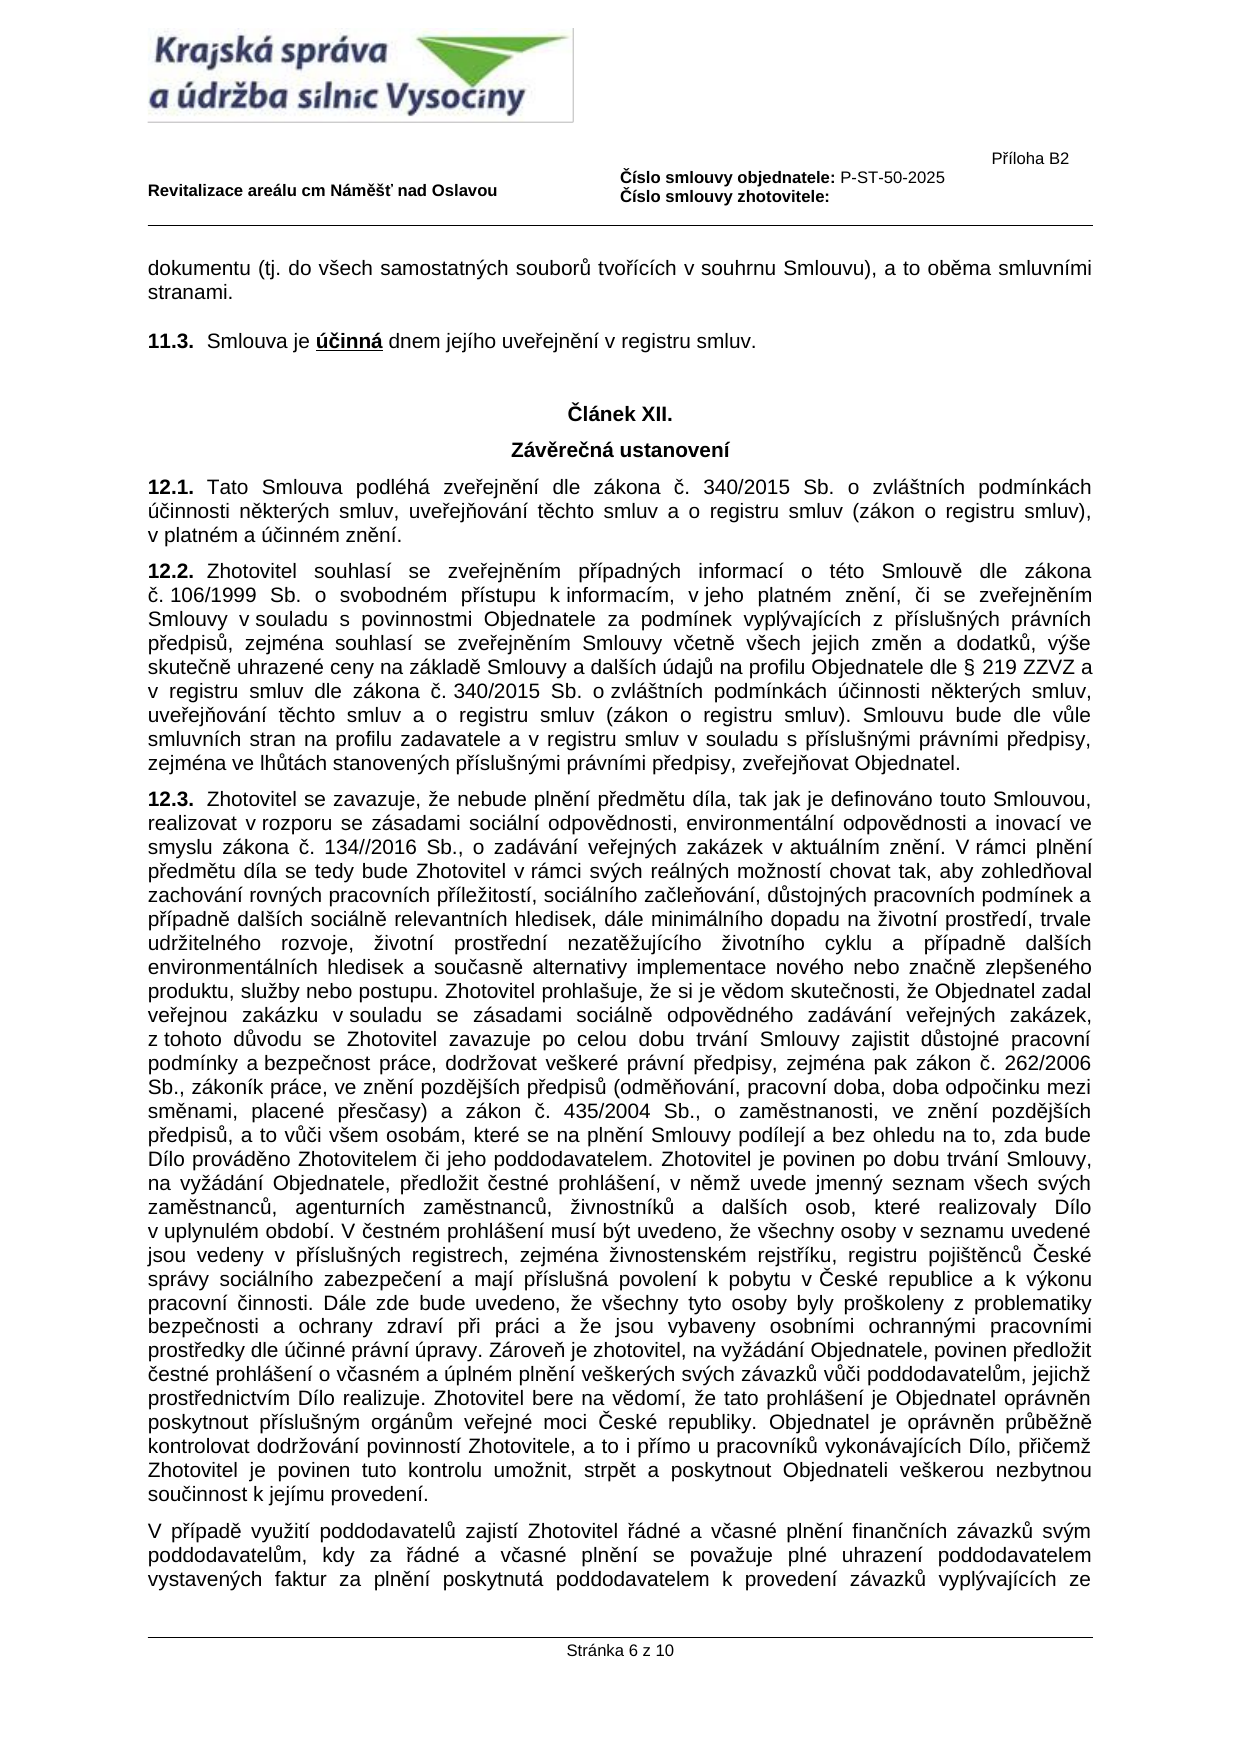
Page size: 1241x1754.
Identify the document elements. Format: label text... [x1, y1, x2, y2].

list Smlouva je účinná dnem jejího uveřejnění v registru smluv. [148, 329, 1093, 353]
subtitle Závěrečná ustanovení [148, 438, 1093, 462]
picture [147, 28, 574, 124]
text Článek XII. [148, 402, 1093, 426]
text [148, 1518, 1093, 1590]
list Zhotovitel se zavazuje, že nebude plnění předmětu díla, tak jak je definováno touto Smlouvou, realizovat v rozporu se zásadami sociální odpovědnosti, environmentální odpovědnosti a inovací ve smyslu zákona č. 134//2016 Sb., o zadávání veřejných zakázek v aktuálním znění. V rámci plnění předmětu díla se tedy bude Zhotovitel v rámci svých reálných možností chovat tak, aby zohledňoval zachování rovných pracovních příležitostí, sociálního začleňování, důstojných pracovních podmínek a případně dalších sociálně relevantních hledisek, dále minimálního dopadu na životní prostředí, trvale udržitelného rozvoje, životní prostřední nezatěžujícího životního cyklu a případně dalších environmentálních hledisek a současně alternativy implementace nového nebo značně zlepšeného produktu, služby nebo postupu. Zhotovitel prohlašuje, že si je vědom skutečnosti, že Objednatel zadal veřejnou zakázku v souladu se zásadami sociálně odpovědného zadávání veřejných zakázek, z tohoto důvodu se Zhotovitel zavazuje po celou dobu trvání Smlouvy zajistit důstojné pracovní podmínky a bezpečnost práce, dodržovat veškeré právní předpisy, zejména pak zákon č. 262/2006 Sb., zákoník práce, ve znění pozdějších předpisů (odměňování, pracovní doba, doba odpočinku mezi směnami, placené přesčasy) a zákon č. 435/2004 Sb., o zaměstnanosti, ve znění pozdějších předpisů, a to vůči všem osobám, které se na plnění Smlouvy podílejí a bez ohledu na to, zda bude Dílo prováděno Zhotovitelem či jeho poddodavatelem. Zhotovitel je povinen po dobu trvání Smlouvy, na vyžádání Objednatele, předložit čestné prohlášení, v němž uvede jmenný seznam všech svých zaměstnanců, agenturních zaměstnanců, živnostníků a dalších osob, které realizovaly Dílo v uplynulém období. V čestném prohlášení musí být uvedeno, že všechny osoby v seznamu uvedené jsou vedeny v příslušných registrech, zejména živnostenském rejstříku, registru pojištěnců České správy sociálního zabezpečení a mají příslušná povolení k pobytu v České republice a k výkonu pracovní činnosti. Dále zde bude uvedeno, že všechny tyto osoby byly proškoleny z problematiky bezpečnosti a ochrany zdraví při práci a že jsou vybaveny osobními ochrannými pracovními prostředky dle účinné právní úpravy. Zároveň je zhotovitel, na vyžádání Objednatele, povinen předložit čestné prohlášení o včasném a úplném plnění veškerých svých závazků vůči poddodavatelům, jejichž prostřednictvím Dílo realizuje. Zhotovitel bere na vědomí, že tato prohlášení je Objednatel oprávněn poskytnout příslušným orgánům veřejné moci České republiky. Objednatel je oprávněn průběžně kontrolovat dodržování povinností Zhotovitele, a to i přímo u pracovníků vykonávajících Dílo, přičemž Zhotovitel je povinen tuto kontrolu umožnit, strpět a poskytnout Objednateli veškerou nezbytnou součinnost k jejímu provedení. [148, 787, 1093, 1506]
list Zhotovitel souhlasí se zveřejněním případných informací o této Smlouvě dle zákona č. 106/1999 Sb. o svobodném přístupu k informacím, v jeho platném znění, či se zveřejněním Smlouvy v souladu s povinnostmi Objednatele za podmínek vyplývajících z příslušných právních předpisů, zejména souhlasí se zveřejněním Smlouvy včetně všech jejich změn a dodatků, výše skutečně uhrazené ceny na základě Smlouvy a dalších údajů na profilu Objednatele dle § 219 ZZVZ a v registru smluv dle zákona č. 340/2015 Sb. o zvláštních podmínkách účinnosti některých smluv, uveřejňování těchto smluv a o registru smluv (zákon o registru smluv). Smlouvu bude dle vůle smluvních stran na profilu zadavatele a v registru smluv v souladu s příslušnými právními předpisy, zejména ve lhůtách stanovených příslušnými právními předpisy, zveřejňovat Objednatel. [148, 559, 1093, 775]
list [148, 256, 1093, 304]
list Tato Smlouva podléhá zveřejnění dle zákona č. 340/2015 Sb. o zvláštních podmínkách účinnosti některých smluv, uveřejňování těchto smluv a o registru smluv (zákon o registru smluv), v platném a účinném znění. [148, 475, 1093, 547]
